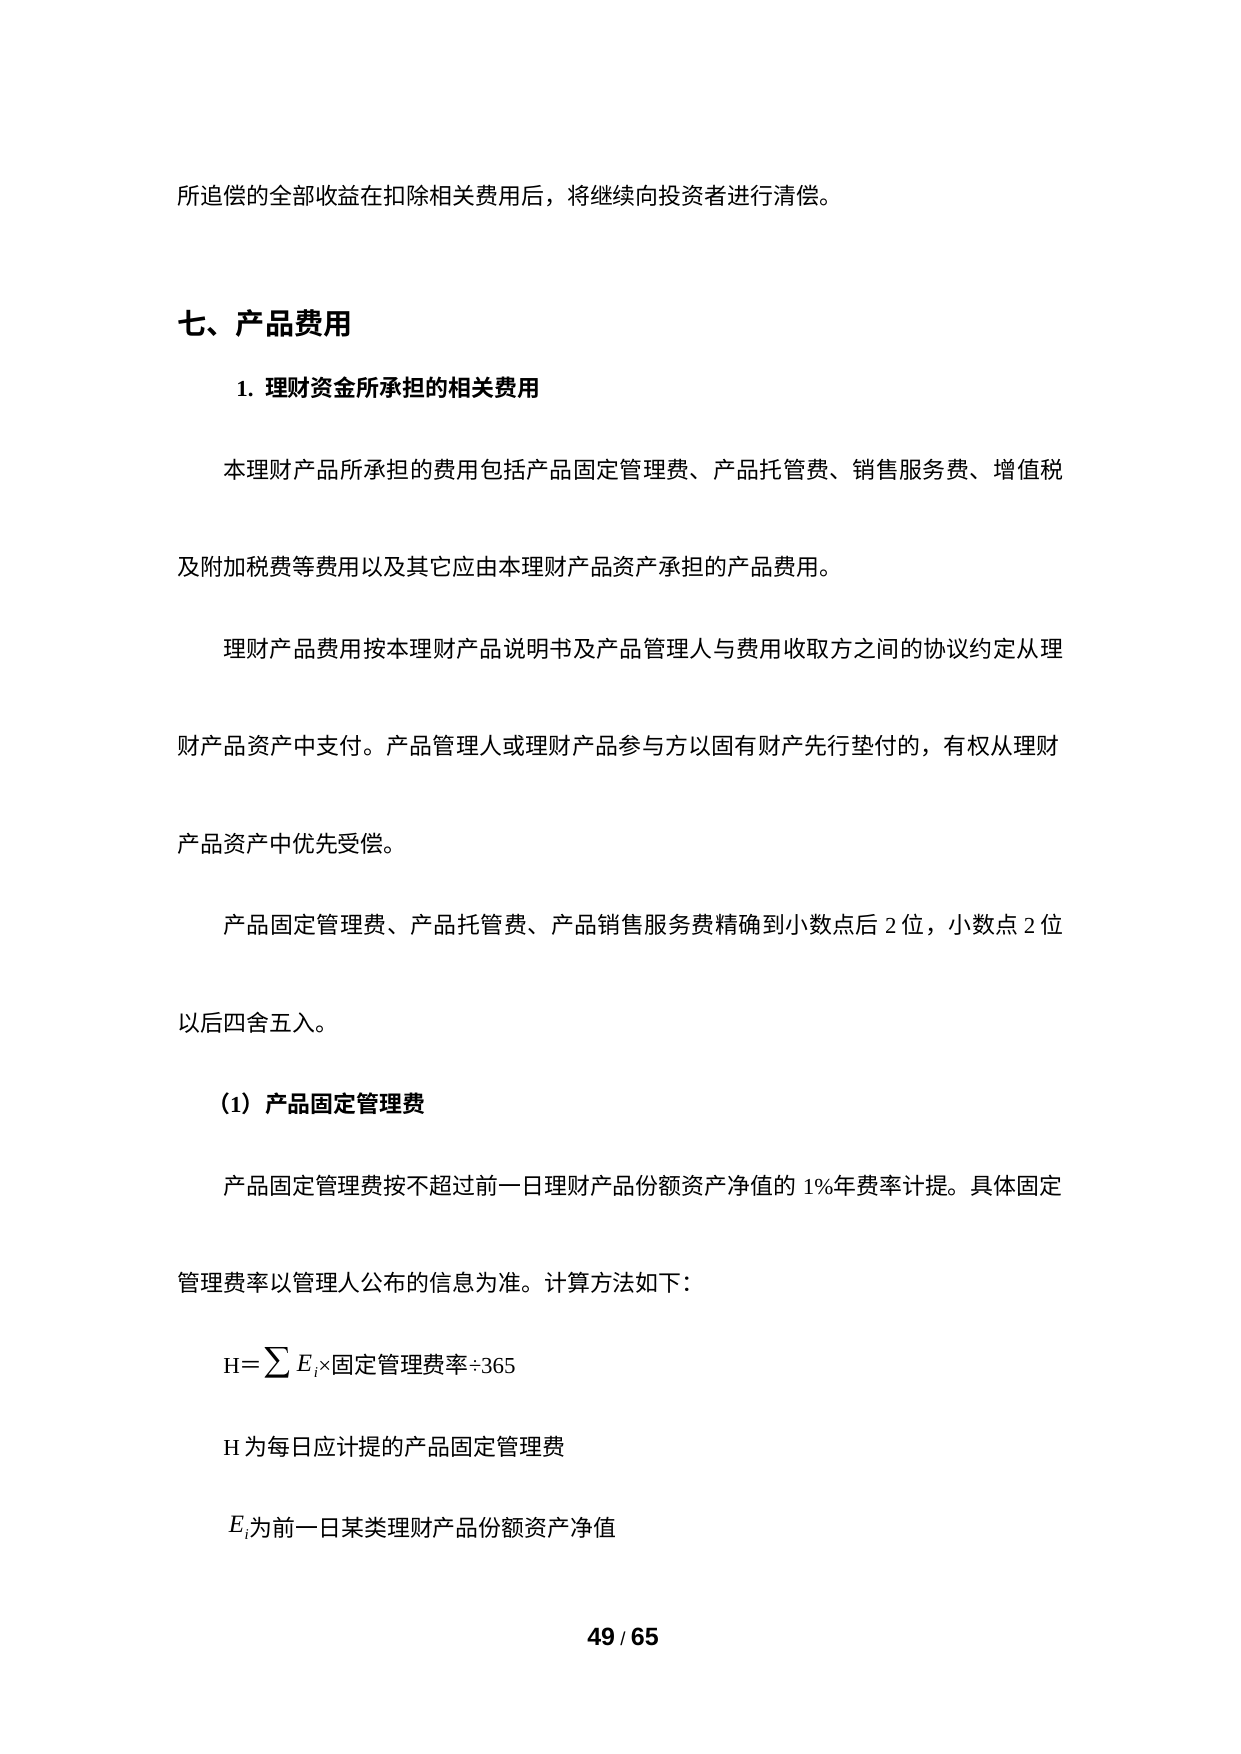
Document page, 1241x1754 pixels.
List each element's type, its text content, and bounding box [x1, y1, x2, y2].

text 产品固定管理费、产品托管费、产品销售服务费精确到小数点后2位，小数点2位以后四舍五入。 [177, 891, 1063, 1054]
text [177, 162, 1063, 227]
list 产品固定管理费 [177, 1070, 1063, 1135]
list 理财资金所承担的相关费用 [177, 354, 1063, 419]
text H为每日应计提的产品固定管理费 [177, 1413, 1063, 1478]
text 本理财产品所承担的费用包括产品固定管理费、产品托管费、销售服务费、增值税及附加税费等费用以及其它应由本理财产品资产承担的产品费用。 [177, 436, 1063, 598]
text H＝×固定管理费率÷365 [177, 1331, 1063, 1396]
text 产品固定管理费按不超过前一日理财产品份额资产净值的1%年费率计提。具体固定管理费率以管理人公布的信息为准。计算方法如下： [177, 1152, 1063, 1314]
text 理财产品费用按本理财产品说明书及产品管理人与费用收取方之间的协议约定从理财产品资产中支付。产品管理人或理财产品参与方以固有财产先行垫付的，有权从理财产品资产中优先受偿。 [177, 615, 1063, 875]
text 为前一日某类理财产品份额资产净值 [177, 1494, 1063, 1559]
text 七、产品费用 [177, 289, 1063, 354]
